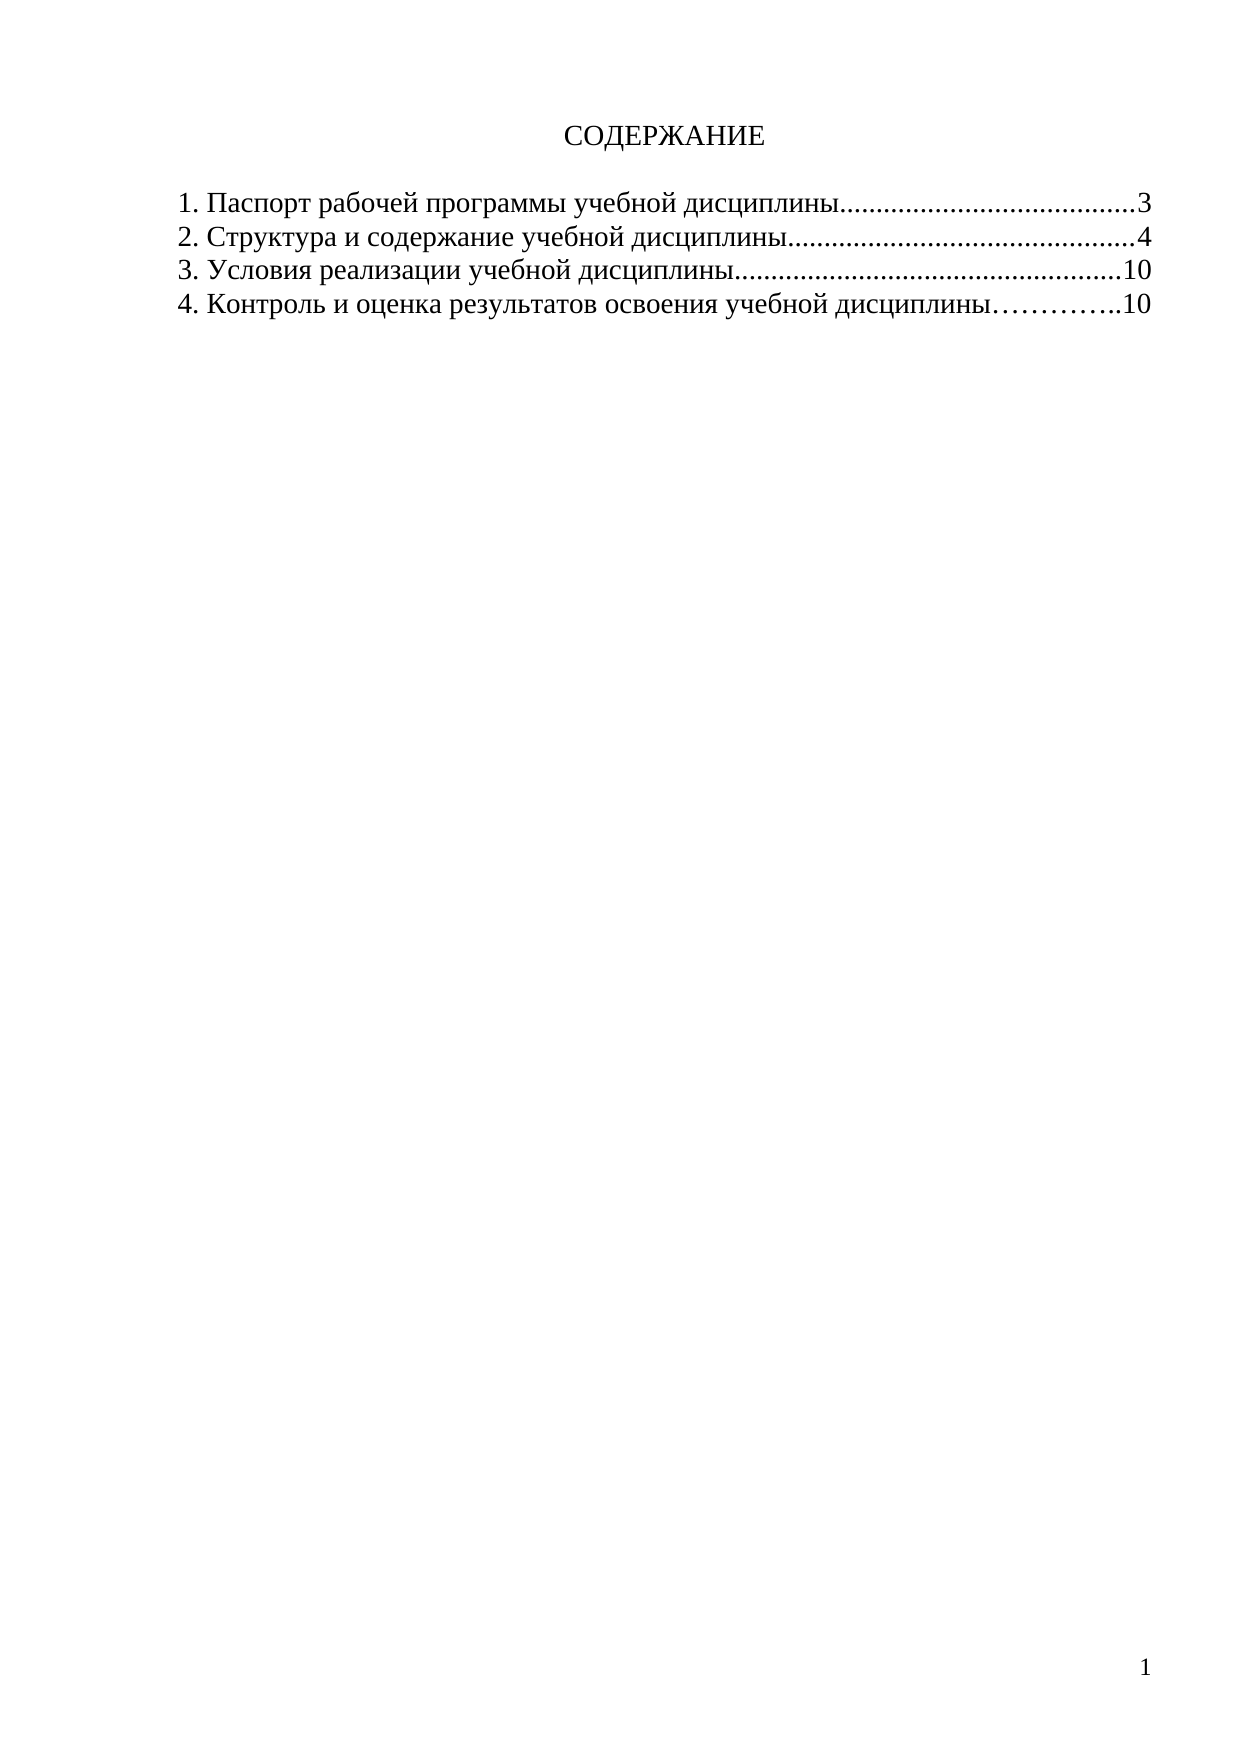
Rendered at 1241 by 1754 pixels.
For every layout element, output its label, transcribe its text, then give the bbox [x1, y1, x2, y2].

list 4. Контроль и оценка результатов освоения учебной дисциплины…………..10 [177, 286, 1152, 319]
text 3. Условия реализации учебной дисциплины 10 [177, 252, 1152, 286]
text 1. Паспорт рабочей программы учебной дисциплины 3 [177, 185, 1152, 219]
text СОДЕРЖАНИЕ [177, 118, 1152, 152]
text 2. Структура и содержание учебной дисциплины 4 [177, 219, 1152, 252]
